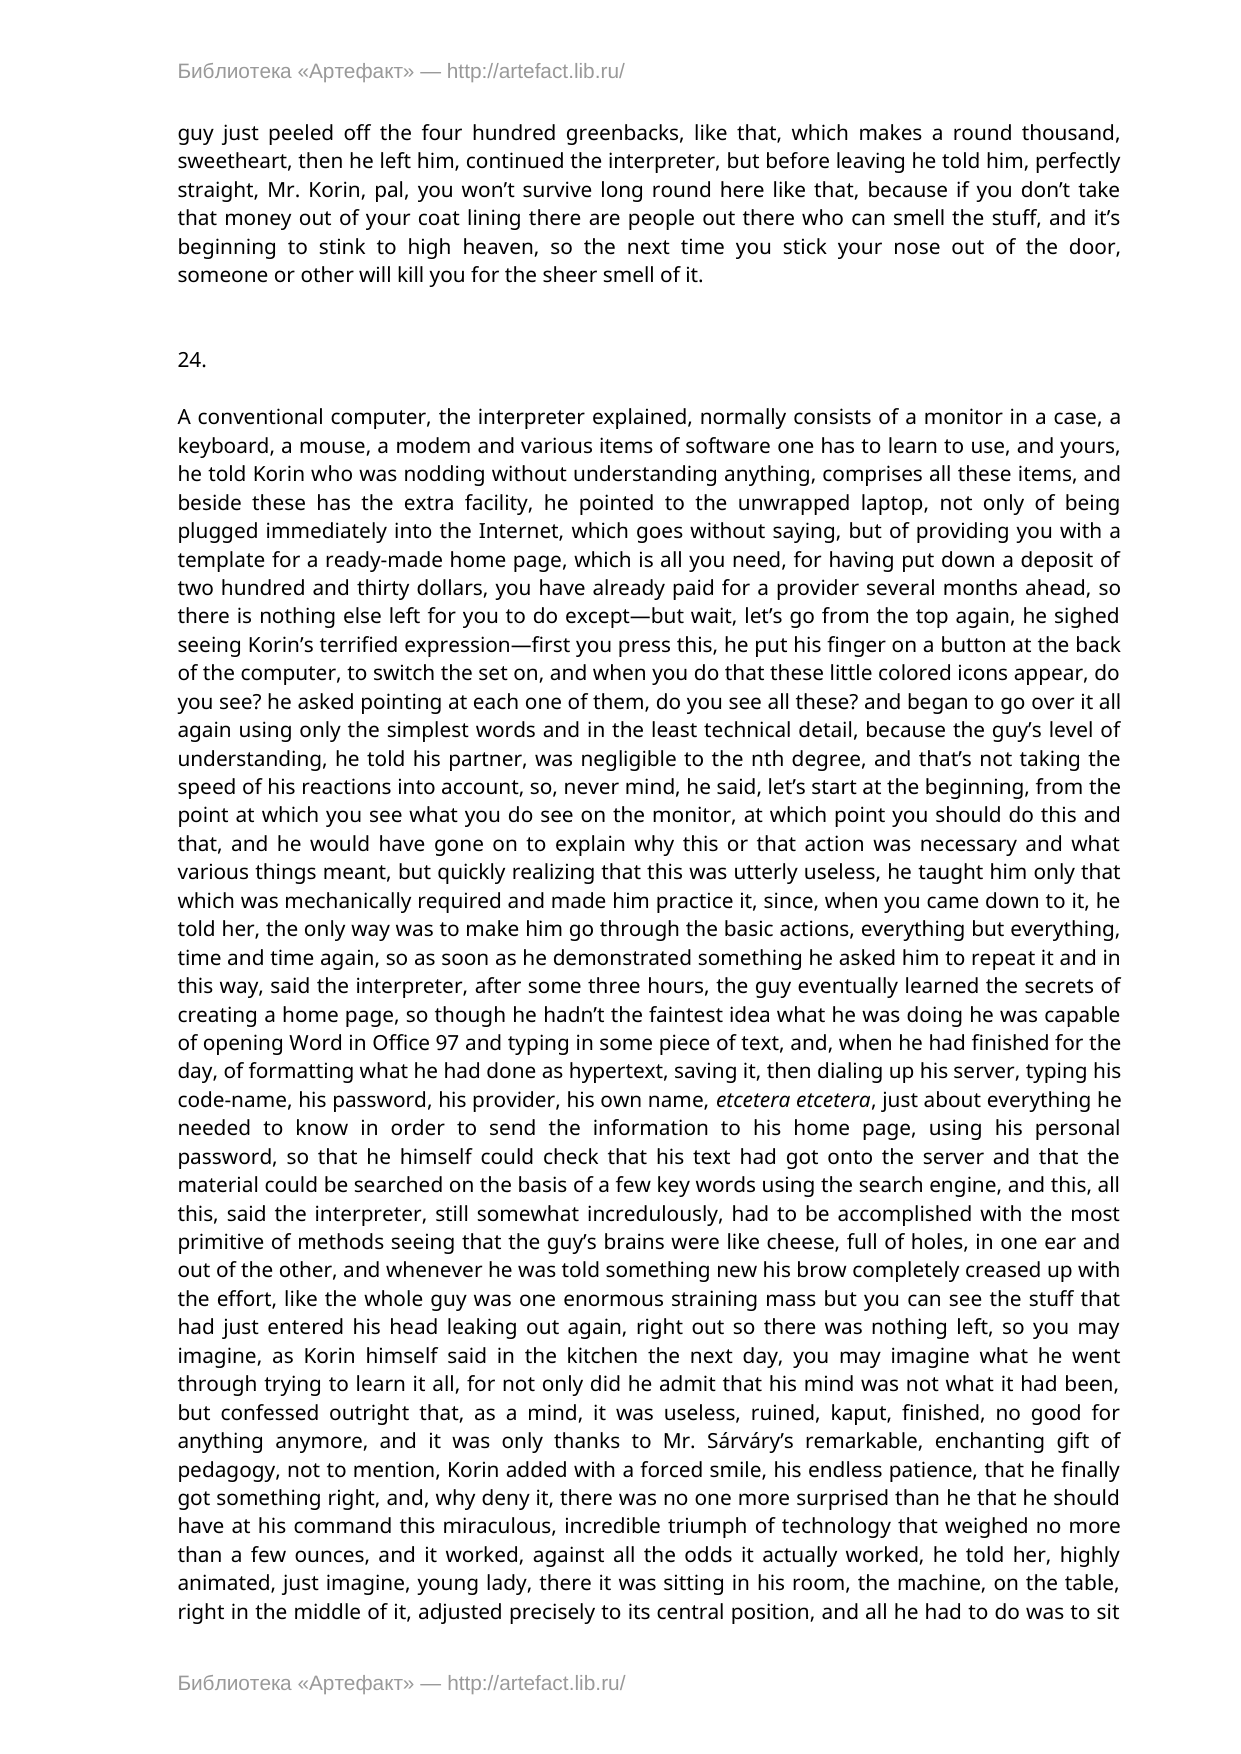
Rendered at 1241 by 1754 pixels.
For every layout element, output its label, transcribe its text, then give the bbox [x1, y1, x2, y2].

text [177, 118, 1122, 289]
text 24. [177, 346, 1122, 374]
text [177, 402, 1122, 1625]
